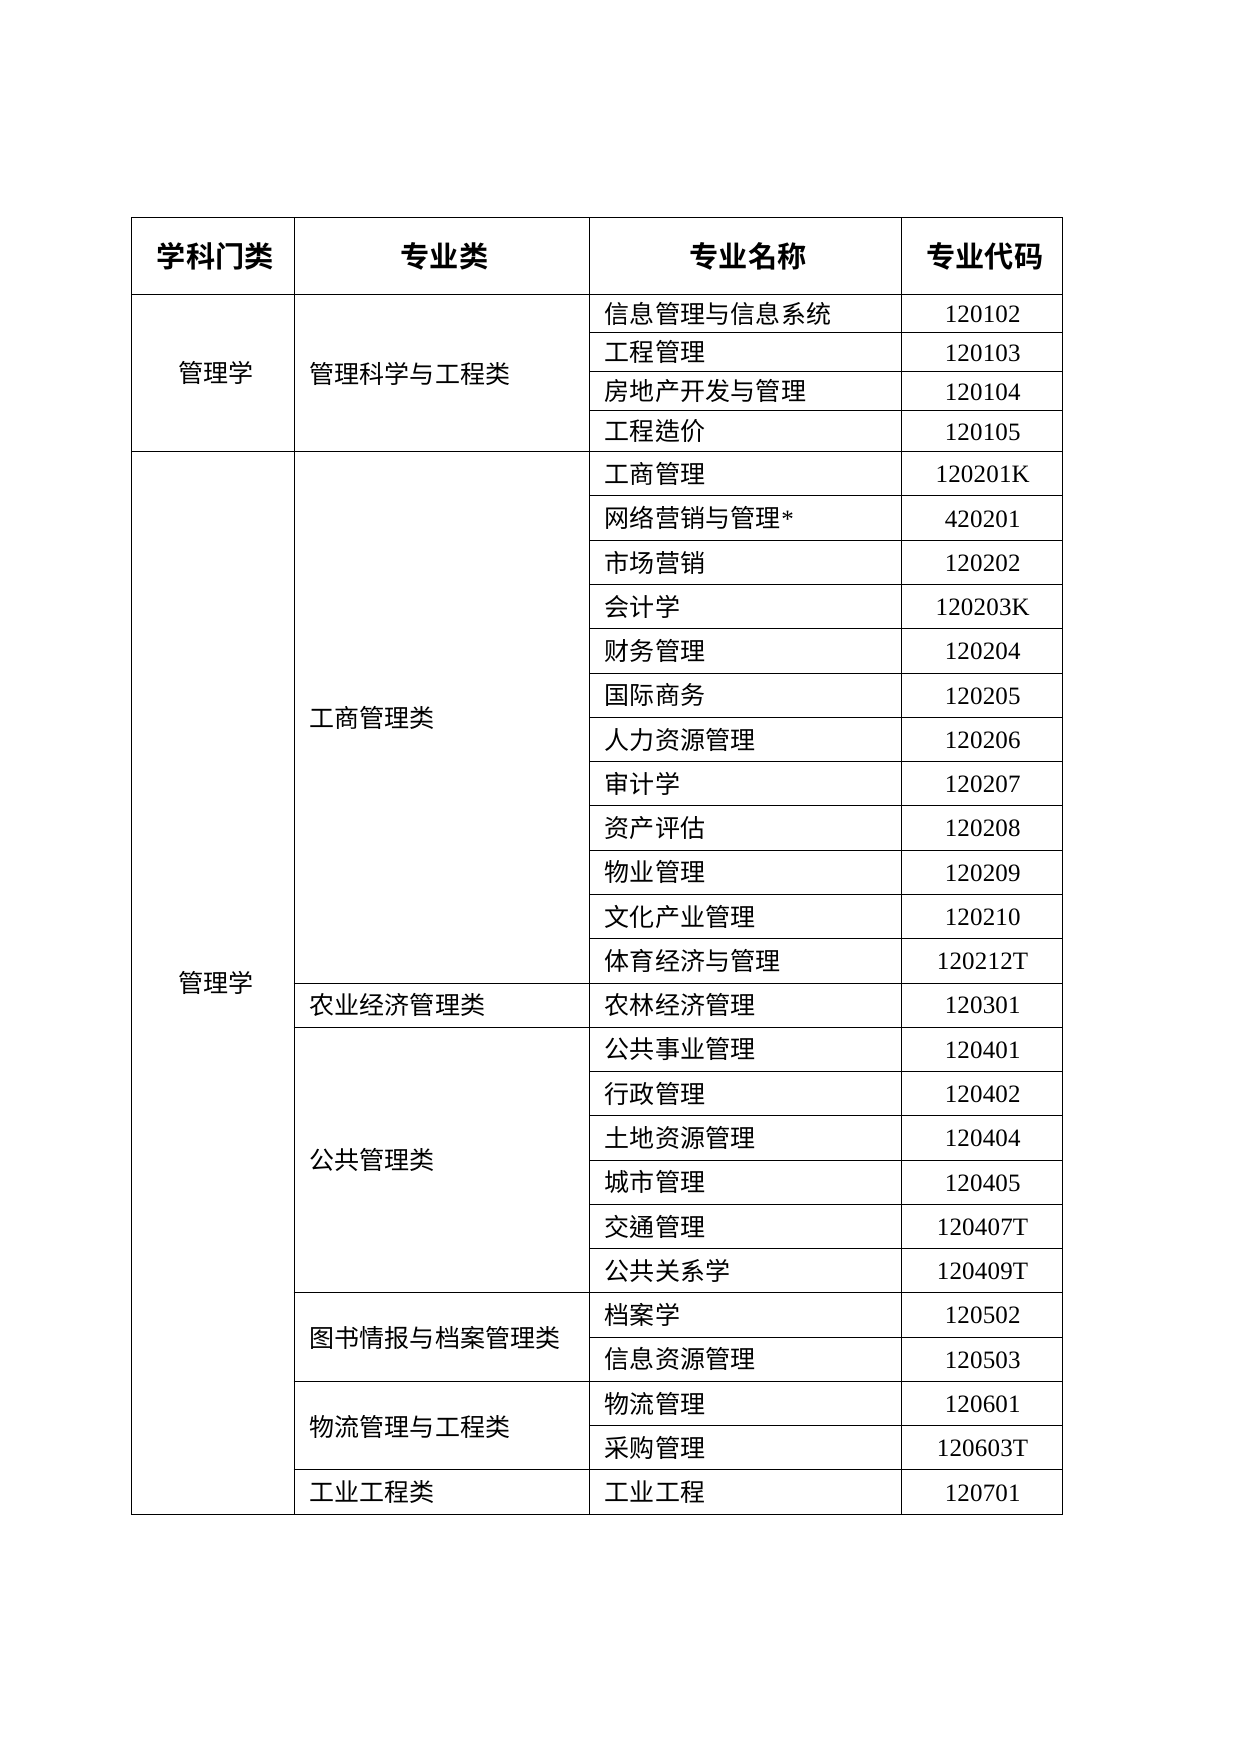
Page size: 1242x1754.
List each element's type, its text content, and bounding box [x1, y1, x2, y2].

table_cell 物流管理 [590, 1382, 901, 1425]
table_cell 120103 [902, 333, 1062, 371]
table_header 专业名称 [590, 218, 901, 293]
table_cell 会计学 [590, 585, 901, 628]
table_cell 审计学 [590, 762, 901, 805]
table_cell 120208 [902, 806, 1062, 849]
table_cell 工程管理 [590, 333, 901, 371]
table_cell 交通管理 [590, 1205, 901, 1248]
table_cell 公共管理类 [295, 1028, 589, 1292]
table_cell 120401 [902, 1028, 1062, 1071]
table_cell 土地资源管理 [590, 1116, 901, 1159]
table_cell 采购管理 [590, 1426, 901, 1469]
table_cell 120601 [902, 1382, 1062, 1425]
table_cell 管理学 [132, 452, 294, 1514]
table_cell 信息资源管理 [590, 1338, 901, 1381]
table_cell 120402 [902, 1072, 1062, 1115]
table_header 专业代码 [902, 218, 1062, 293]
table_cell 网络营销与管理* [590, 496, 901, 540]
table_cell 工商管理 [590, 452, 901, 495]
table_cell 管理学 [132, 295, 294, 451]
table_cell 国际商务 [590, 674, 901, 717]
table_cell 城市管理 [590, 1161, 901, 1204]
table_cell 农林经济管理 [590, 984, 901, 1027]
table_cell 房地产开发与管理 [590, 372, 901, 410]
table_cell 120404 [902, 1116, 1062, 1159]
table_cell 图书情报与档案管理类 [295, 1293, 589, 1381]
table_cell 120701 [902, 1470, 1062, 1514]
table_cell 120203K [902, 585, 1062, 628]
table_cell 物流管理与工程类 [295, 1382, 589, 1469]
table_header 学科门类 [132, 218, 294, 293]
table_cell 120301 [902, 984, 1062, 1027]
table_cell 120210 [902, 895, 1062, 938]
table_cell 120502 [902, 1293, 1062, 1337]
table_cell 120207 [902, 762, 1062, 805]
table_cell 120205 [902, 674, 1062, 717]
table_cell 120603T [902, 1426, 1062, 1469]
table_cell 市场营销 [590, 541, 901, 584]
table_cell 管理科学与工程类 [295, 295, 589, 451]
table_cell 公共关系学 [590, 1249, 901, 1292]
table_cell 120104 [902, 372, 1062, 410]
table_cell 物业管理 [590, 851, 901, 894]
table_cell 行政管理 [590, 1072, 901, 1115]
table_cell 工业工程类 [295, 1470, 589, 1514]
table_cell 文化产业管理 [590, 895, 901, 938]
table_cell 120503 [902, 1338, 1062, 1381]
table_cell 工业工程 [590, 1470, 901, 1514]
table_cell 120204 [902, 629, 1062, 672]
table_cell 公共事业管理 [590, 1028, 901, 1071]
table_cell 120201K [902, 452, 1062, 495]
table_cell 人力资源管理 [590, 718, 901, 761]
table_cell 120212T [902, 939, 1062, 982]
table_cell 信息管理与信息系统 [590, 295, 901, 332]
table_cell 120206 [902, 718, 1062, 761]
table_cell 档案学 [590, 1293, 901, 1337]
table_cell 体育经济与管理 [590, 939, 901, 982]
table_cell 120102 [902, 295, 1062, 332]
table_header 专业类 [295, 218, 589, 293]
table_cell 资产评估 [590, 806, 901, 849]
table_cell 120209 [902, 851, 1062, 894]
table_cell 120202 [902, 541, 1062, 584]
table_cell 120409T [902, 1249, 1062, 1292]
table_cell 农业经济管理类 [295, 984, 589, 1027]
table_cell 工程造价 [590, 411, 901, 451]
table_cell 财务管理 [590, 629, 901, 672]
table_cell 120105 [902, 411, 1062, 451]
table_cell 120405 [902, 1161, 1062, 1204]
table_cell 工商管理类 [295, 452, 589, 982]
table_cell 420201 [902, 496, 1062, 540]
table_cell 120407T [902, 1205, 1062, 1248]
